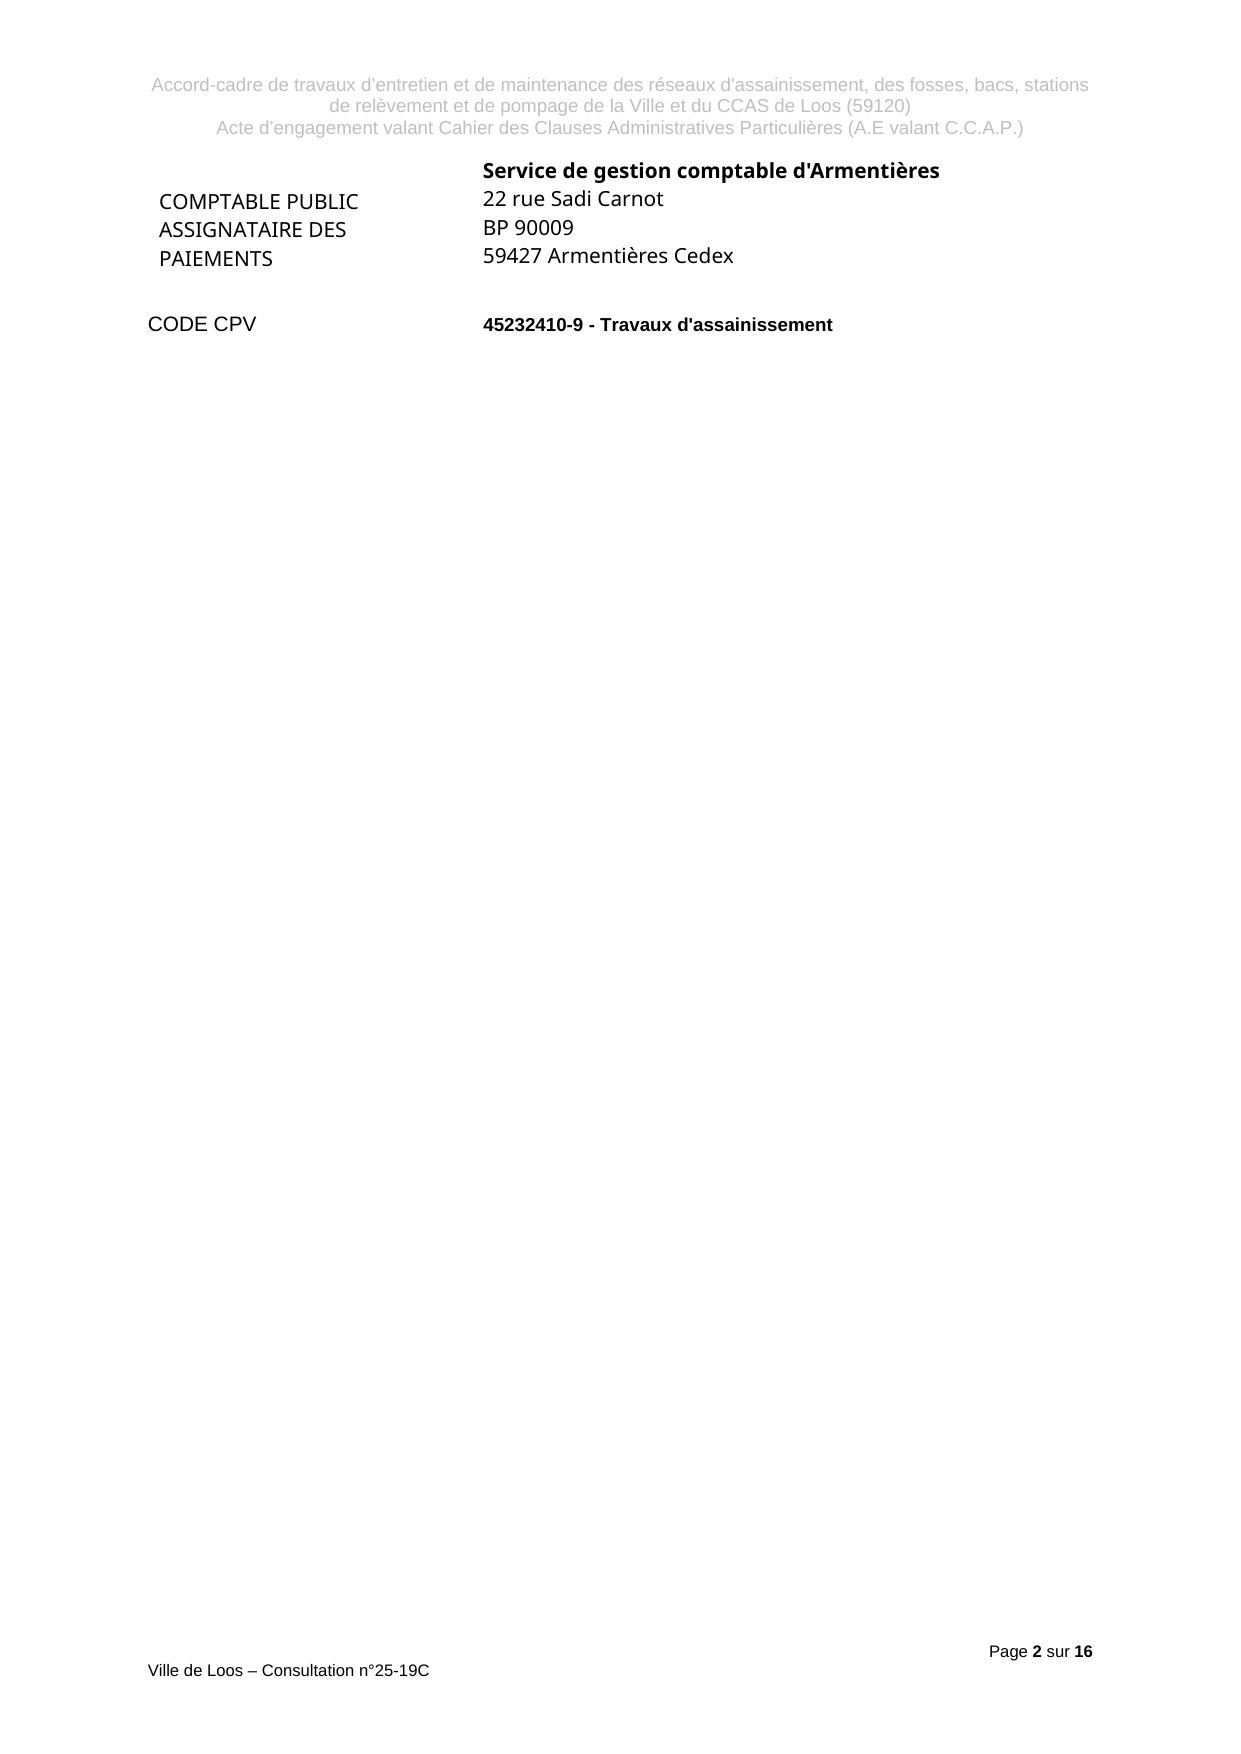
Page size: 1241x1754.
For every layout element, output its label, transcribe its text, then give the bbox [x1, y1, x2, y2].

table_header Service de gestion comptable d'Armentières 22 rue Sadi Carnot BP 90009 59427 Armentières Cedex [471, 148, 1072, 312]
text CODE CPV 45232410-9 - Travaux d'assainissement [148, 312, 1093, 336]
table_header COMPTABLE PUBLIC ASSIGNATAIRE DES PAIEMENTS [148, 148, 471, 312]
